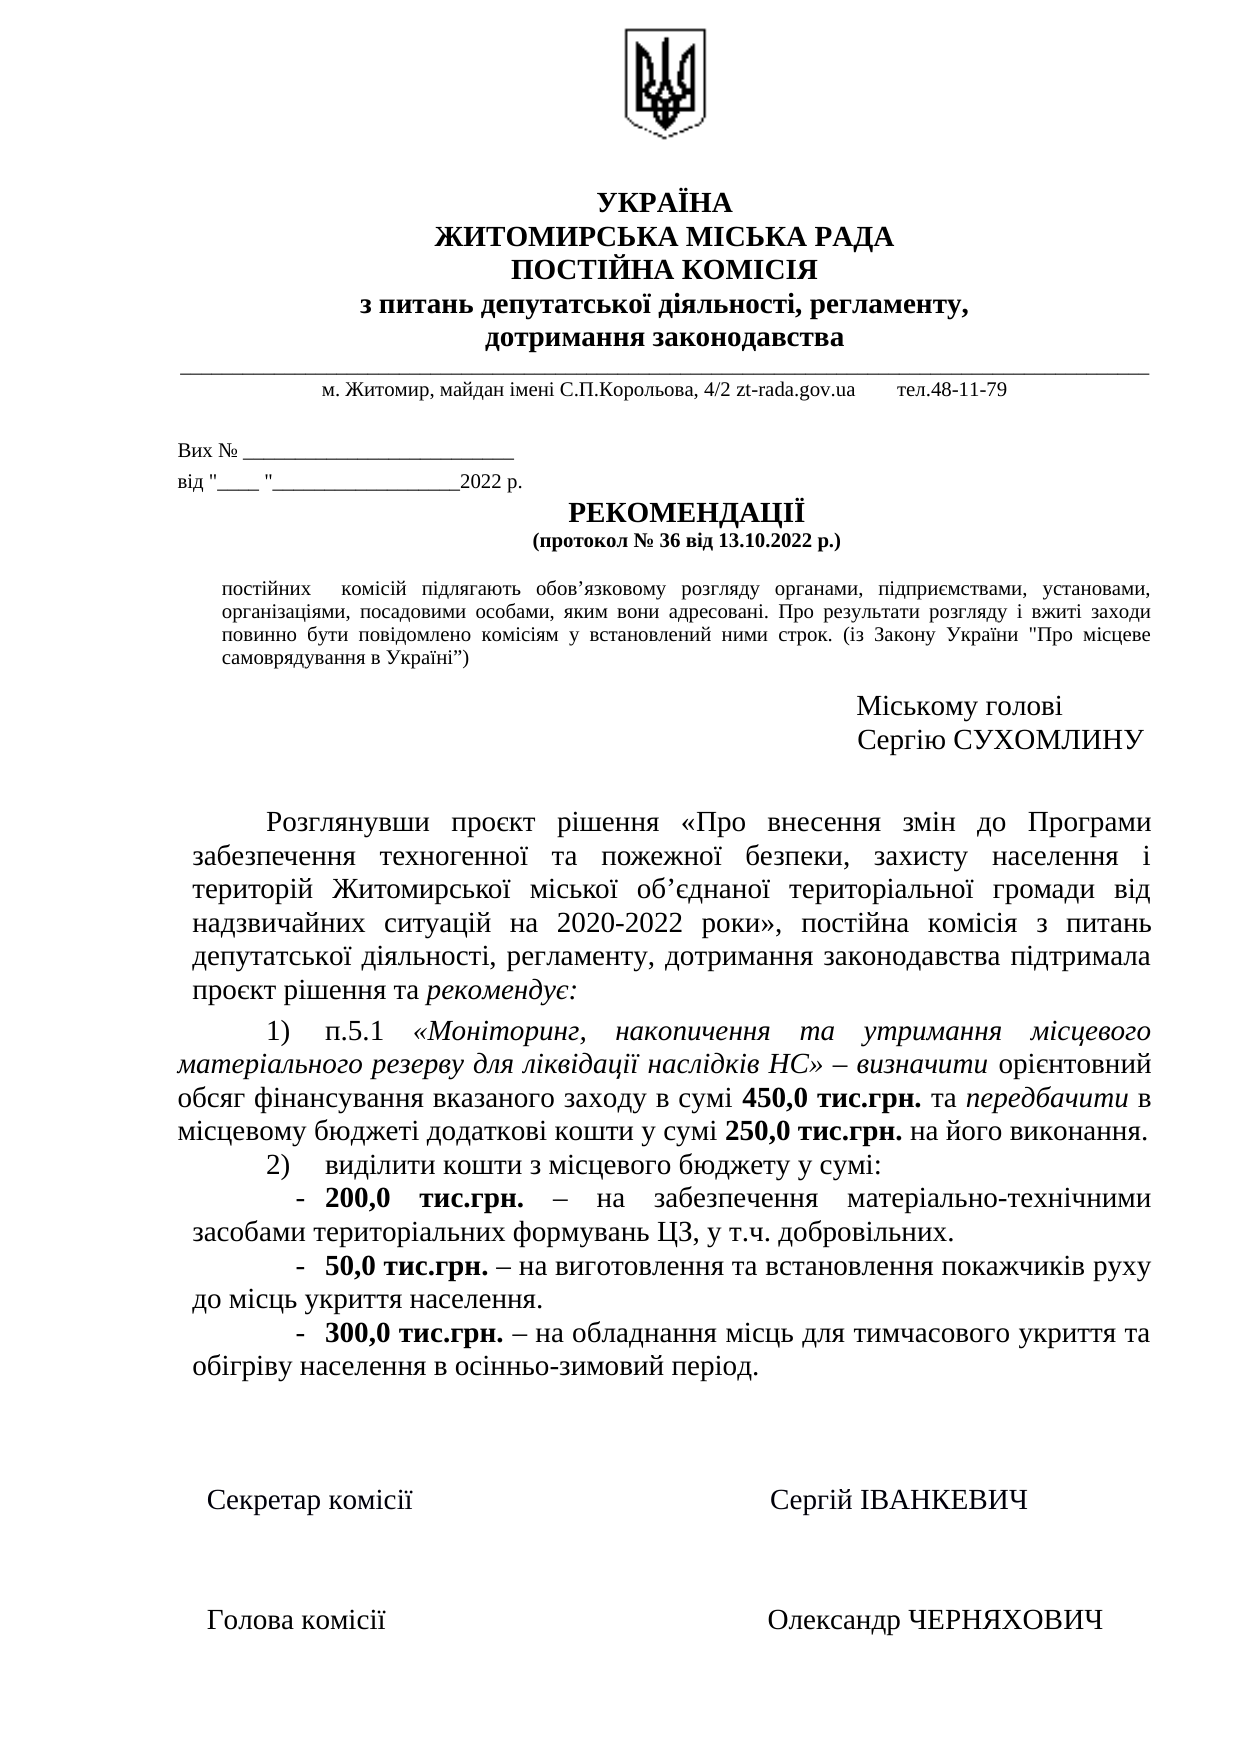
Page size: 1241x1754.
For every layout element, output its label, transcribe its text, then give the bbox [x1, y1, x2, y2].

text Розглянувши проєкт рішення «Про внесення змін до Програми забезпечення техногенної та пожежної безпеки, захисту населення і територій Житомирської міської об’єднаної територіальної громади від надзвичайних ситуацій на 2020-2022 роки», постійна комісія з питань депутатської діяльності, регламенту, дотримання законодавства підтримала проєкт рішення та рекомендує: [192, 804, 1152, 1006]
text дотримання законодавства [177, 319, 1152, 353]
text РЕКОМЕНДАЦІЇ [222, 495, 1152, 528]
text 0 [177, 118, 1152, 152]
text м. Житомир, майдан імені С.П.Корольова, 4/2 zt-rada.gov.ua тел.48-11-79 [177, 377, 1152, 401]
text Сергію СУХОМЛИНУ [177, 722, 1152, 755]
text Голова комісії Олександр ЧЕРНЯХОВИЧ [192, 1602, 1152, 1636]
list 50,0 тис.грн. – на виготовлення та встановлення покажчиків руху до місць укриття населення. [192, 1248, 1152, 1315]
list виділити кошти з місцевого бюджету у сумі: [177, 1147, 1152, 1181]
text постійних комісій підлягають обов’язковому розгляду органами, підприємствами, установами, організаціями, посадовими особами, яким вони адресовані. Про результати розгляду і вжиті заходи повинно бути повідомлено комісіям у встановлений ними строк. (із Закону України "Про місцеве самоврядування в Україні”) [222, 577, 1152, 669]
text (протокол № 36 від 13.10.2022 р.) [222, 528, 1152, 552]
text ПОСТІЙНА КОМІСІЯ [177, 252, 1152, 286]
text Секретар комісії Сергій ІВАНКЕВИЧ [192, 1482, 1152, 1516]
text Міському голові [222, 688, 1152, 722]
list п.5.1 «Моніторинг, накопичення та утримання місцевого матеріального резерву для ліквідації наслідків НС» – визначити орієнтовний обсяг фінансування вказаного заходу в сумі 450,0 тис.грн. та передбачити в місцевому бюджеті додаткові кошти у сумі 250,0 тис.грн. на його виконання. [177, 1013, 1152, 1147]
text з питань депутатської діяльності, регламенту, [177, 286, 1152, 319]
text від "____ "__________________2022 р. [177, 463, 1152, 495]
list 300,0 тис.грн. – на обладнання місць для тимчасового укриття та обігріву населення в осінньо-зимовий період. [192, 1315, 1152, 1382]
text УКРАЇНА [177, 185, 1152, 219]
text _____________________________________________________________________________________________ [177, 353, 1152, 377]
list 200,0 тис.грн. – на забезпечення матеріально-технічними засобами територіальних формувань ЦЗ, у т.ч. добровільних. [192, 1181, 1152, 1248]
text Вих № __________________________ [177, 432, 1152, 463]
text ЖИТОМИРСЬКА МІСЬКА РАДА [177, 219, 1152, 252]
